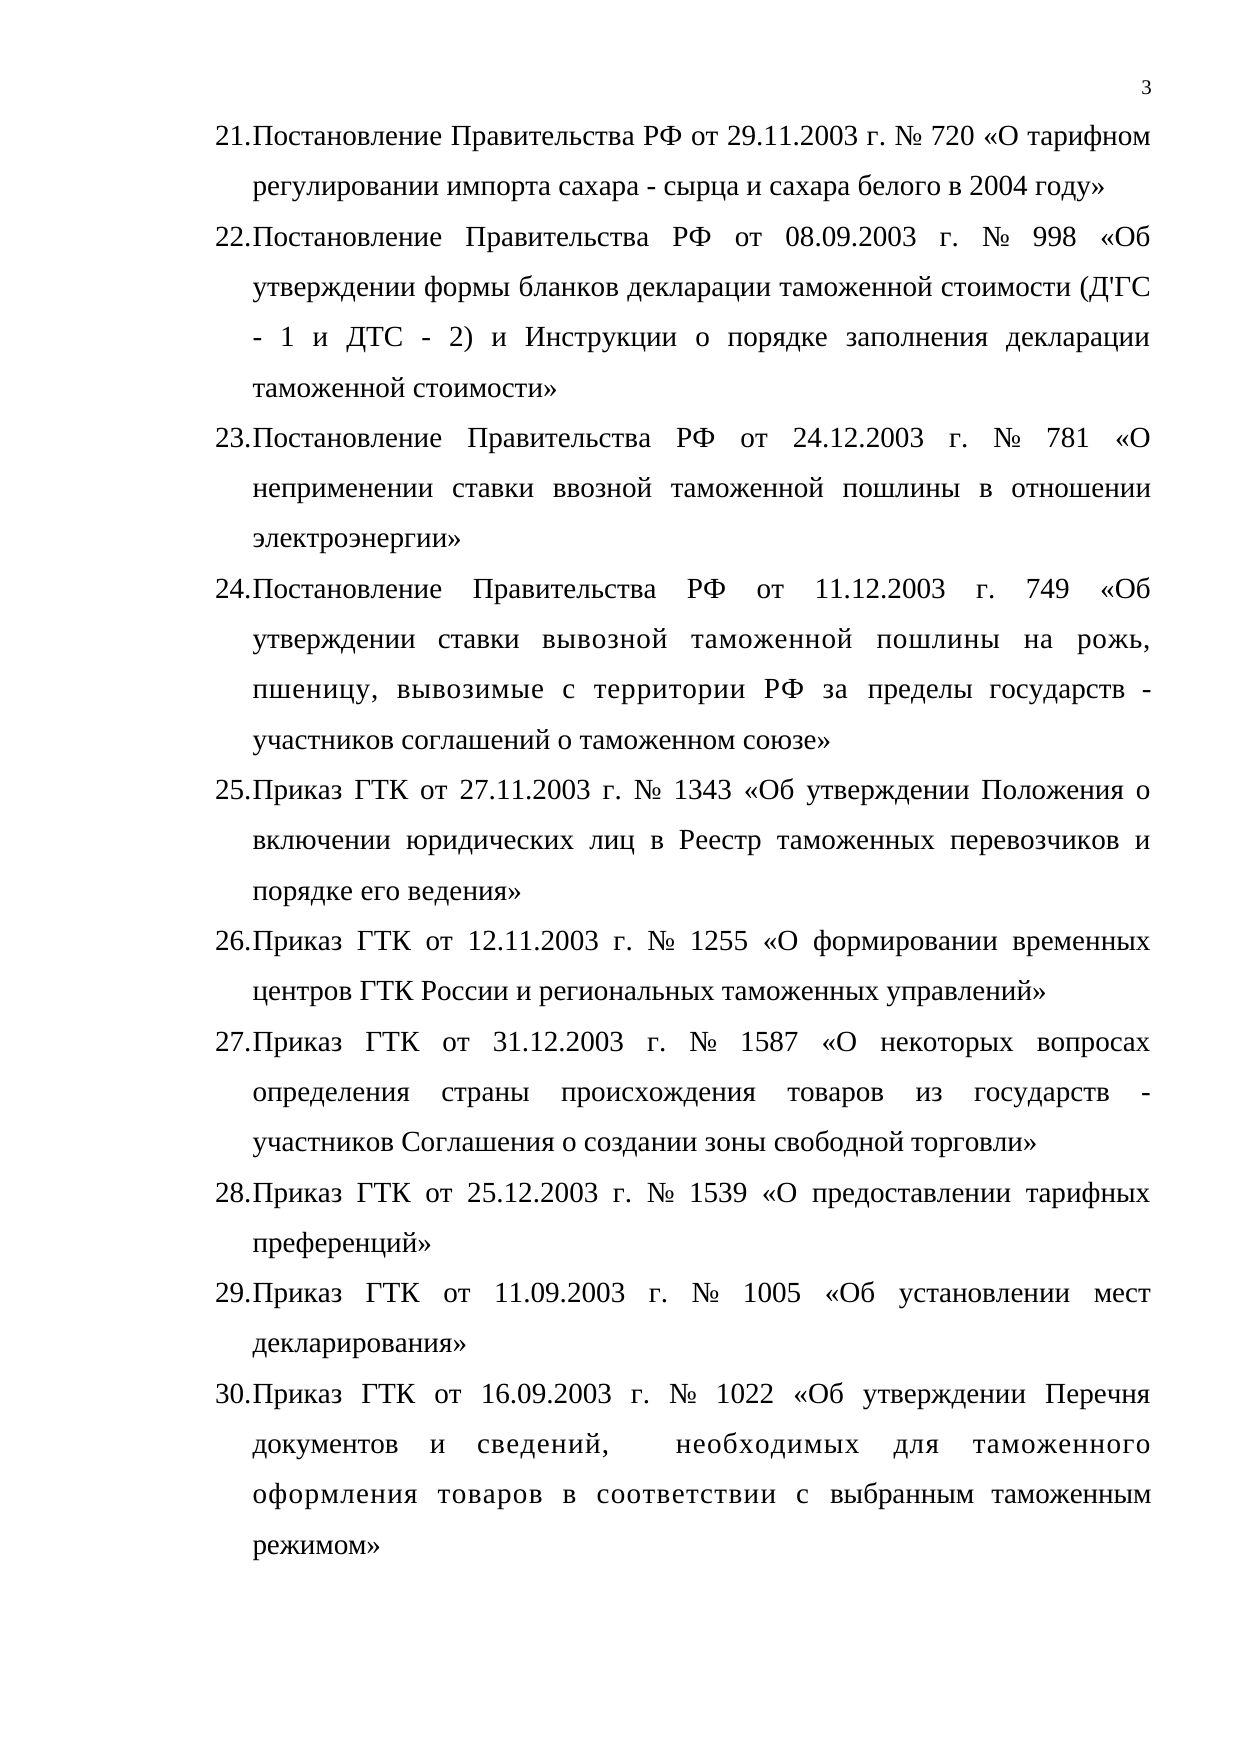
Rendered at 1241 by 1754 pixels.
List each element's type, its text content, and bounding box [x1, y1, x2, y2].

list Приказ ГТК от 12.11.2003 г. № 1255 «О формировании временных центров ГТК России и региональных таможенных управлений» [215, 923, 1152, 1007]
list Приказ ГТК от 27.11.2003 г. № 1343 «Об утверждении Положения о включении юридических лиц в Реестр таможенных перевозчиков и порядке его ведения» [215, 772, 1152, 906]
list Приказ ГТК от 11.09.2003 г. № 1005 «Об установлении мест декларирования» [215, 1275, 1152, 1359]
list Приказ ГТК от 25.12.2003 г. № 1539 «О предоставлении тарифных преференций» [215, 1175, 1152, 1258]
list Постановление Правительства РФ от 08.09.2003 г. № 998 «Об утверждении формы бланков декларации таможенной стоимости (Д'ГС - 1 и ДТС - 2) и Инструкции о порядке заполнения декларации таможенной стоимости» [215, 219, 1152, 403]
list Постановление Правительства РФ от 11.12.2003 г. 749 «Об утверждении ставки вывозной таможенной пошлины на рожь, пшеницу, вывозимые с территории РФ за пределы государств - участников соглашений о таможенном союзе» [215, 571, 1152, 755]
list Постановление Правительства РФ от 24.12.2003 г. № 781 «О неприменении ставки ввозной таможенной пошлины в отношении электроэнергии» [215, 420, 1152, 554]
list Приказ ГТК от 31.12.2003 г. № 1587 «О некоторых вопросах определения страны происхождения товаров из государств - участников Соглашения о создании зоны свободной торговли» [215, 1024, 1152, 1158]
list Постановление Правительства РФ от 29.11.2003 г. № 720 «О тарифном регулировании импорта сахара - сырца и сахара белого в 2004 году» [215, 118, 1152, 202]
list Приказ ГТК от 16.09.2003 г. № 1022 «Об утверждении Перечня документов и сведений, необходимых для таможенного оформления товаров в соответствии с выбранным таможенным режимом» [215, 1376, 1152, 1560]
